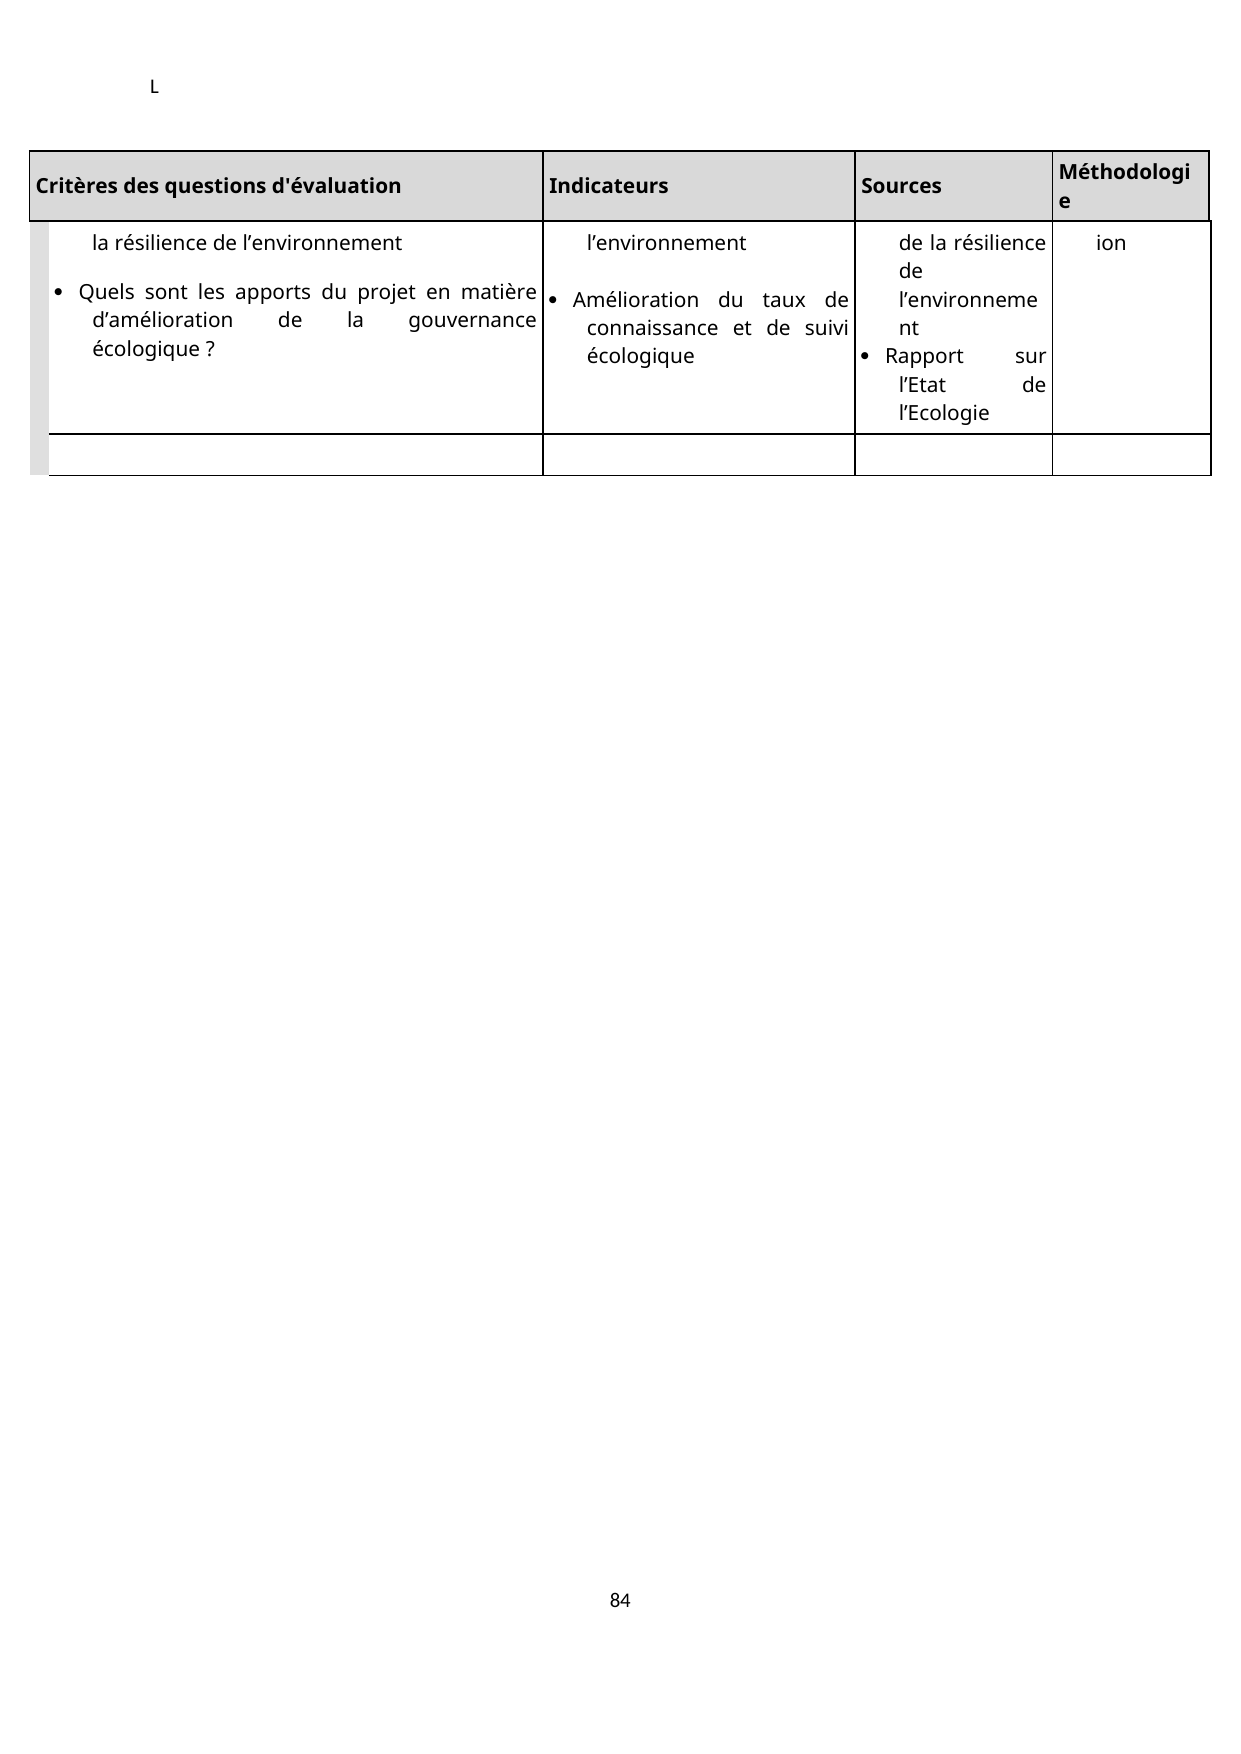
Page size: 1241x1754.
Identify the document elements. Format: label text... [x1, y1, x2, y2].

table_cell [544, 435, 854, 475]
table_cell [30, 433, 49, 475]
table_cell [544, 222, 854, 433]
table_header Méthodologie [1053, 152, 1208, 220]
table_cell Entretiens Documentation [1053, 222, 1210, 433]
table_cell [30, 222, 49, 433]
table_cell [856, 222, 1052, 433]
table_cell [49, 435, 542, 475]
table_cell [49, 222, 542, 433]
table_header Critères des questions d'évaluation [30, 152, 542, 220]
table_header Indicateurs [544, 152, 854, 220]
table_cell [856, 435, 1052, 475]
table_cell [1053, 435, 1210, 475]
table_header Sources [856, 152, 1052, 220]
